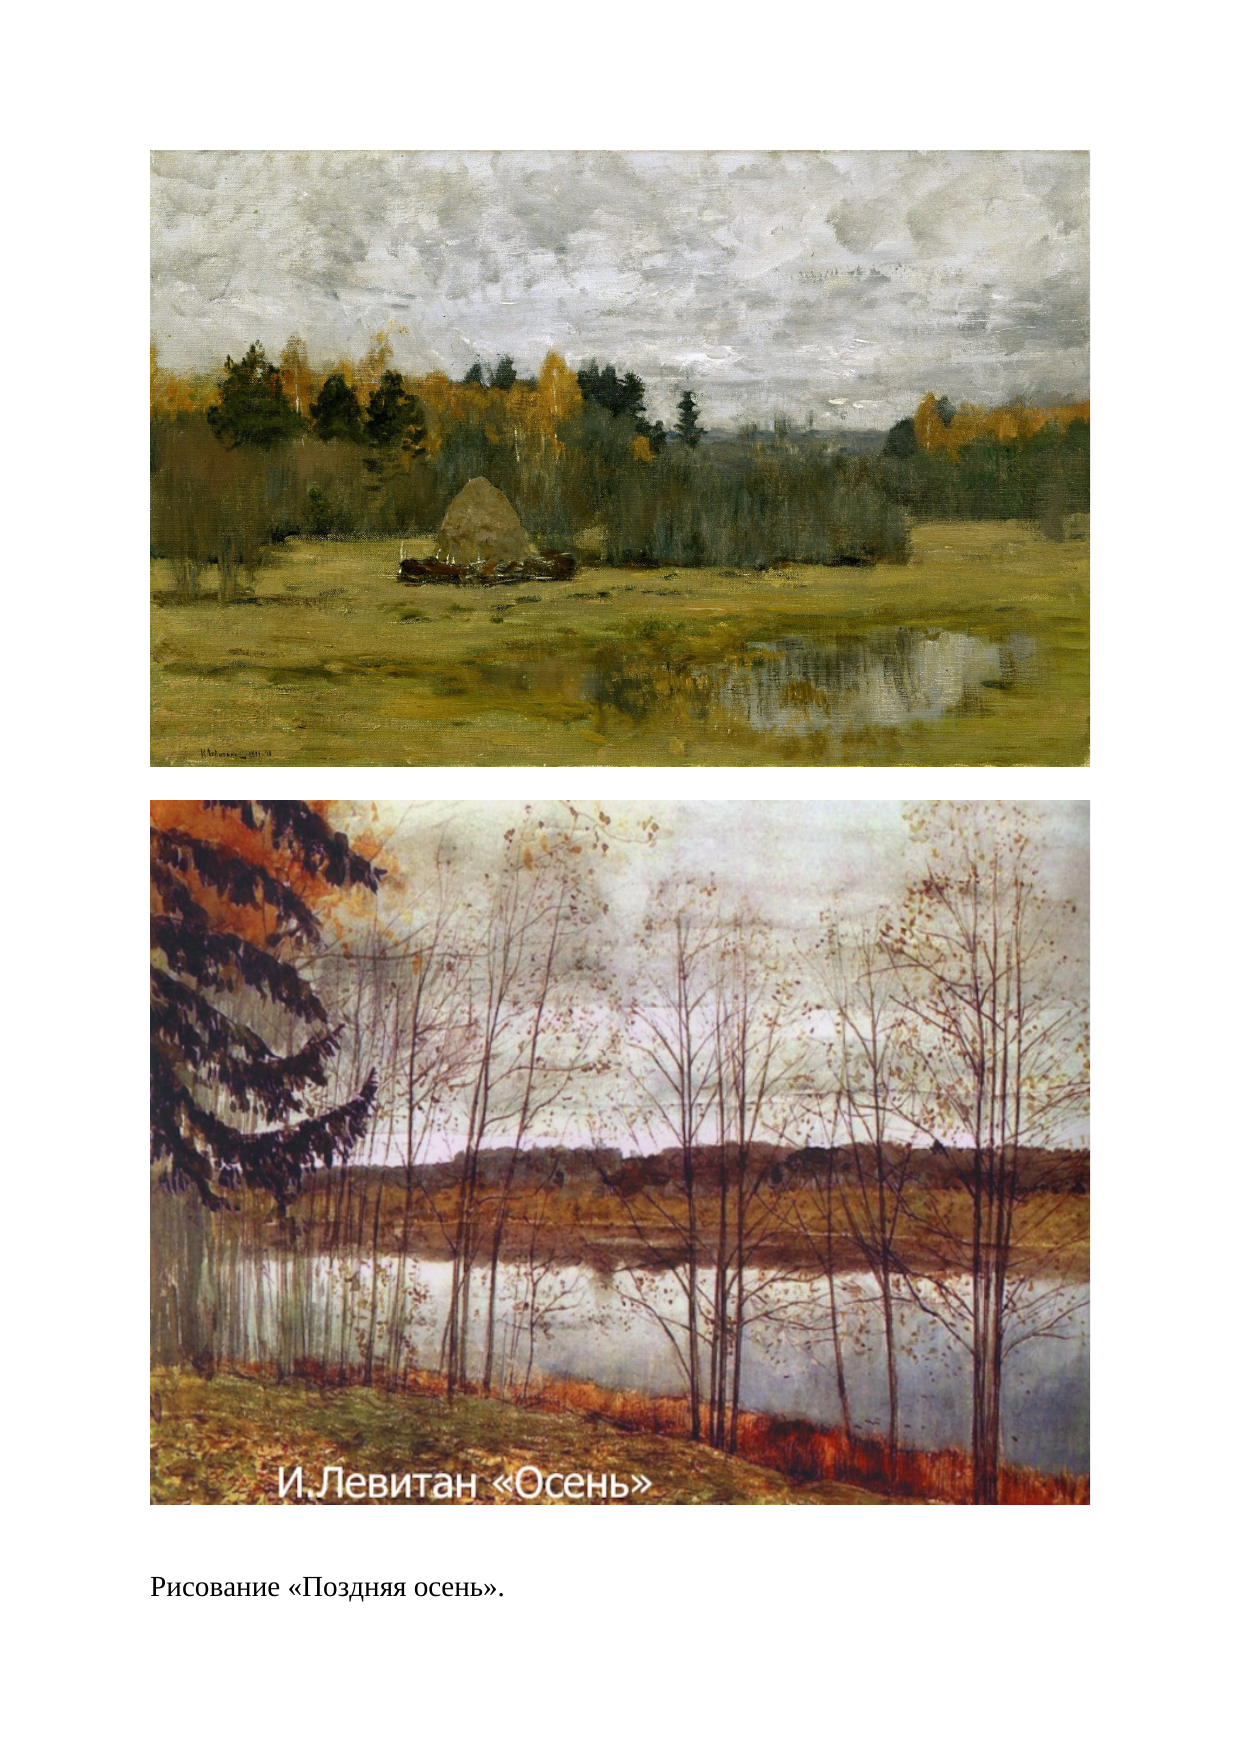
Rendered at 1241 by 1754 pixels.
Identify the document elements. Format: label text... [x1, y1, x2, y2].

text Рисование «Поздняя осень». [150, 1571, 1090, 1602]
picture [150, 150, 1091, 767]
picture [150, 800, 1091, 1505]
